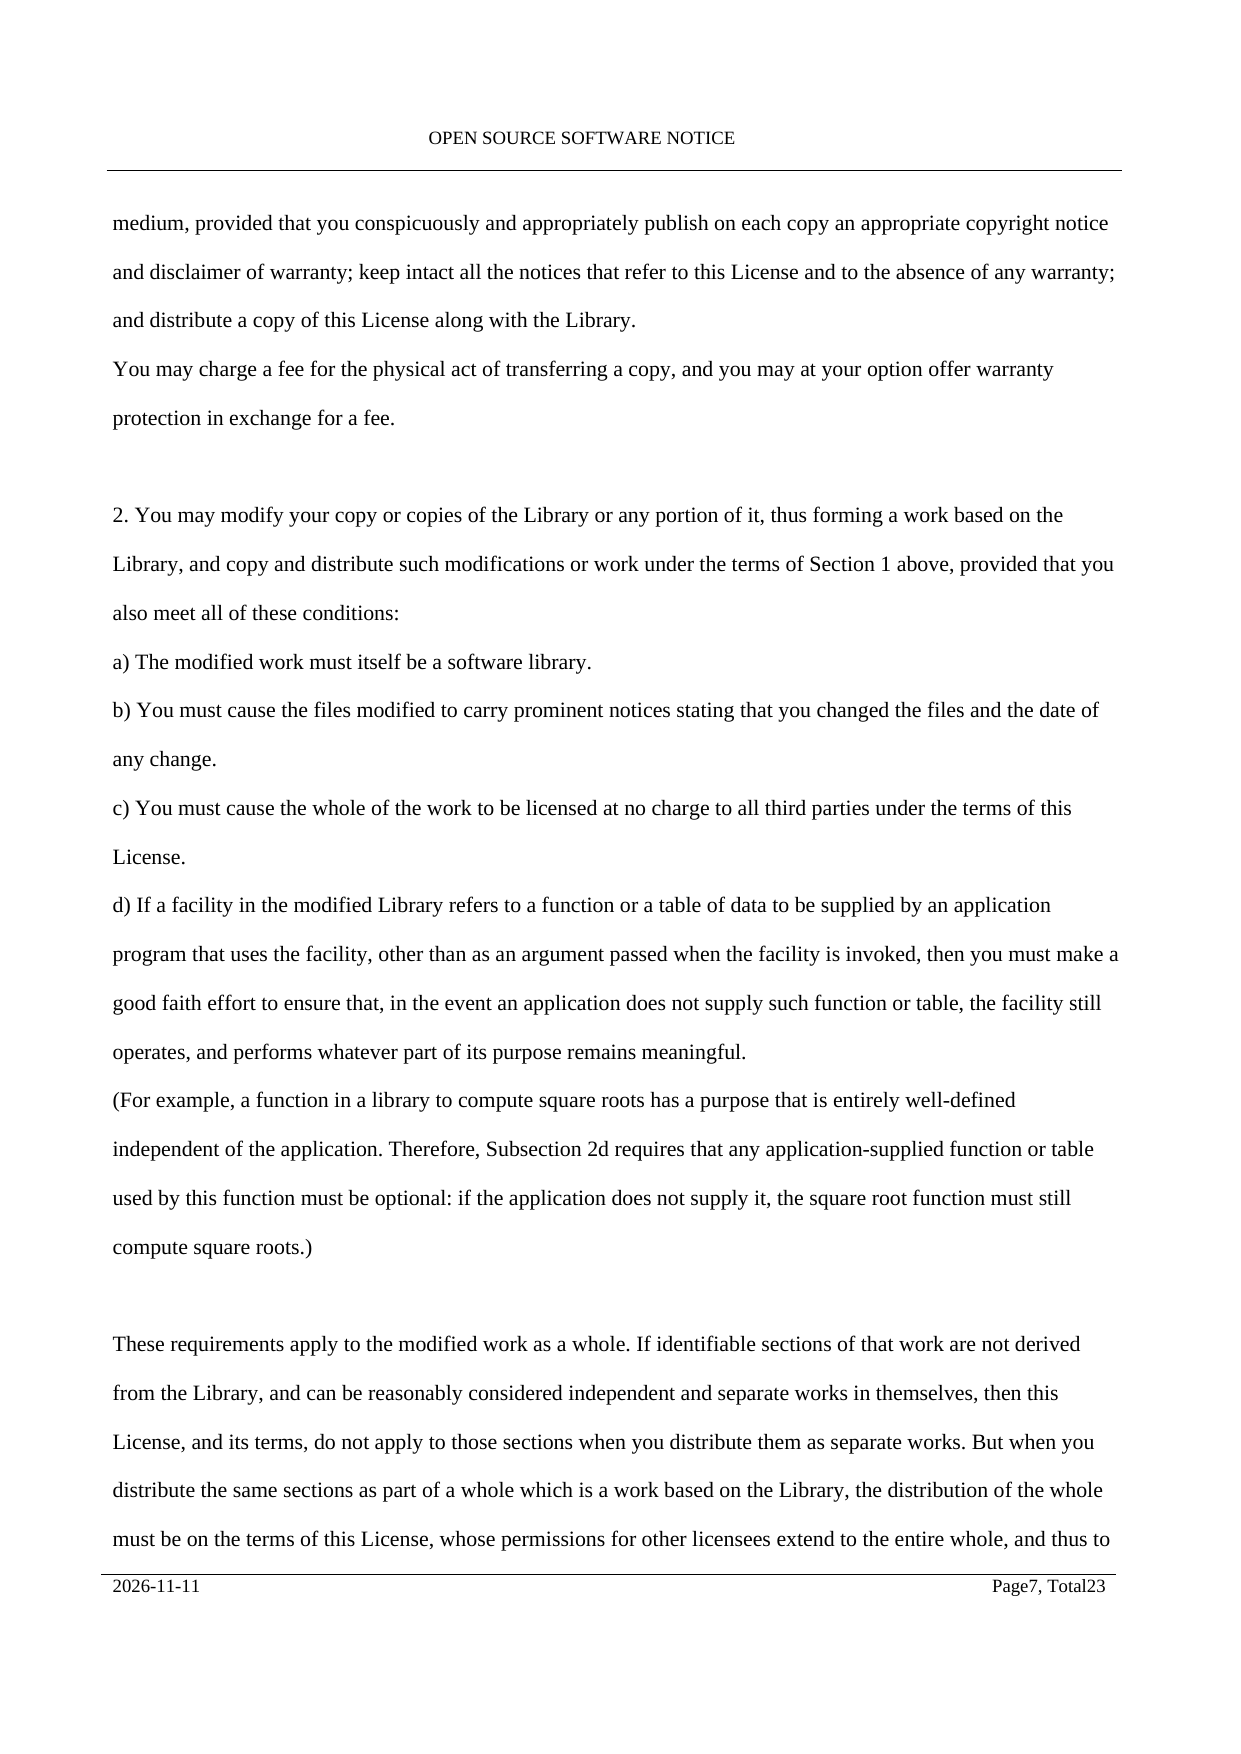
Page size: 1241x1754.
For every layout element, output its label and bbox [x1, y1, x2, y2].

text [112, 206, 1128, 1555]
